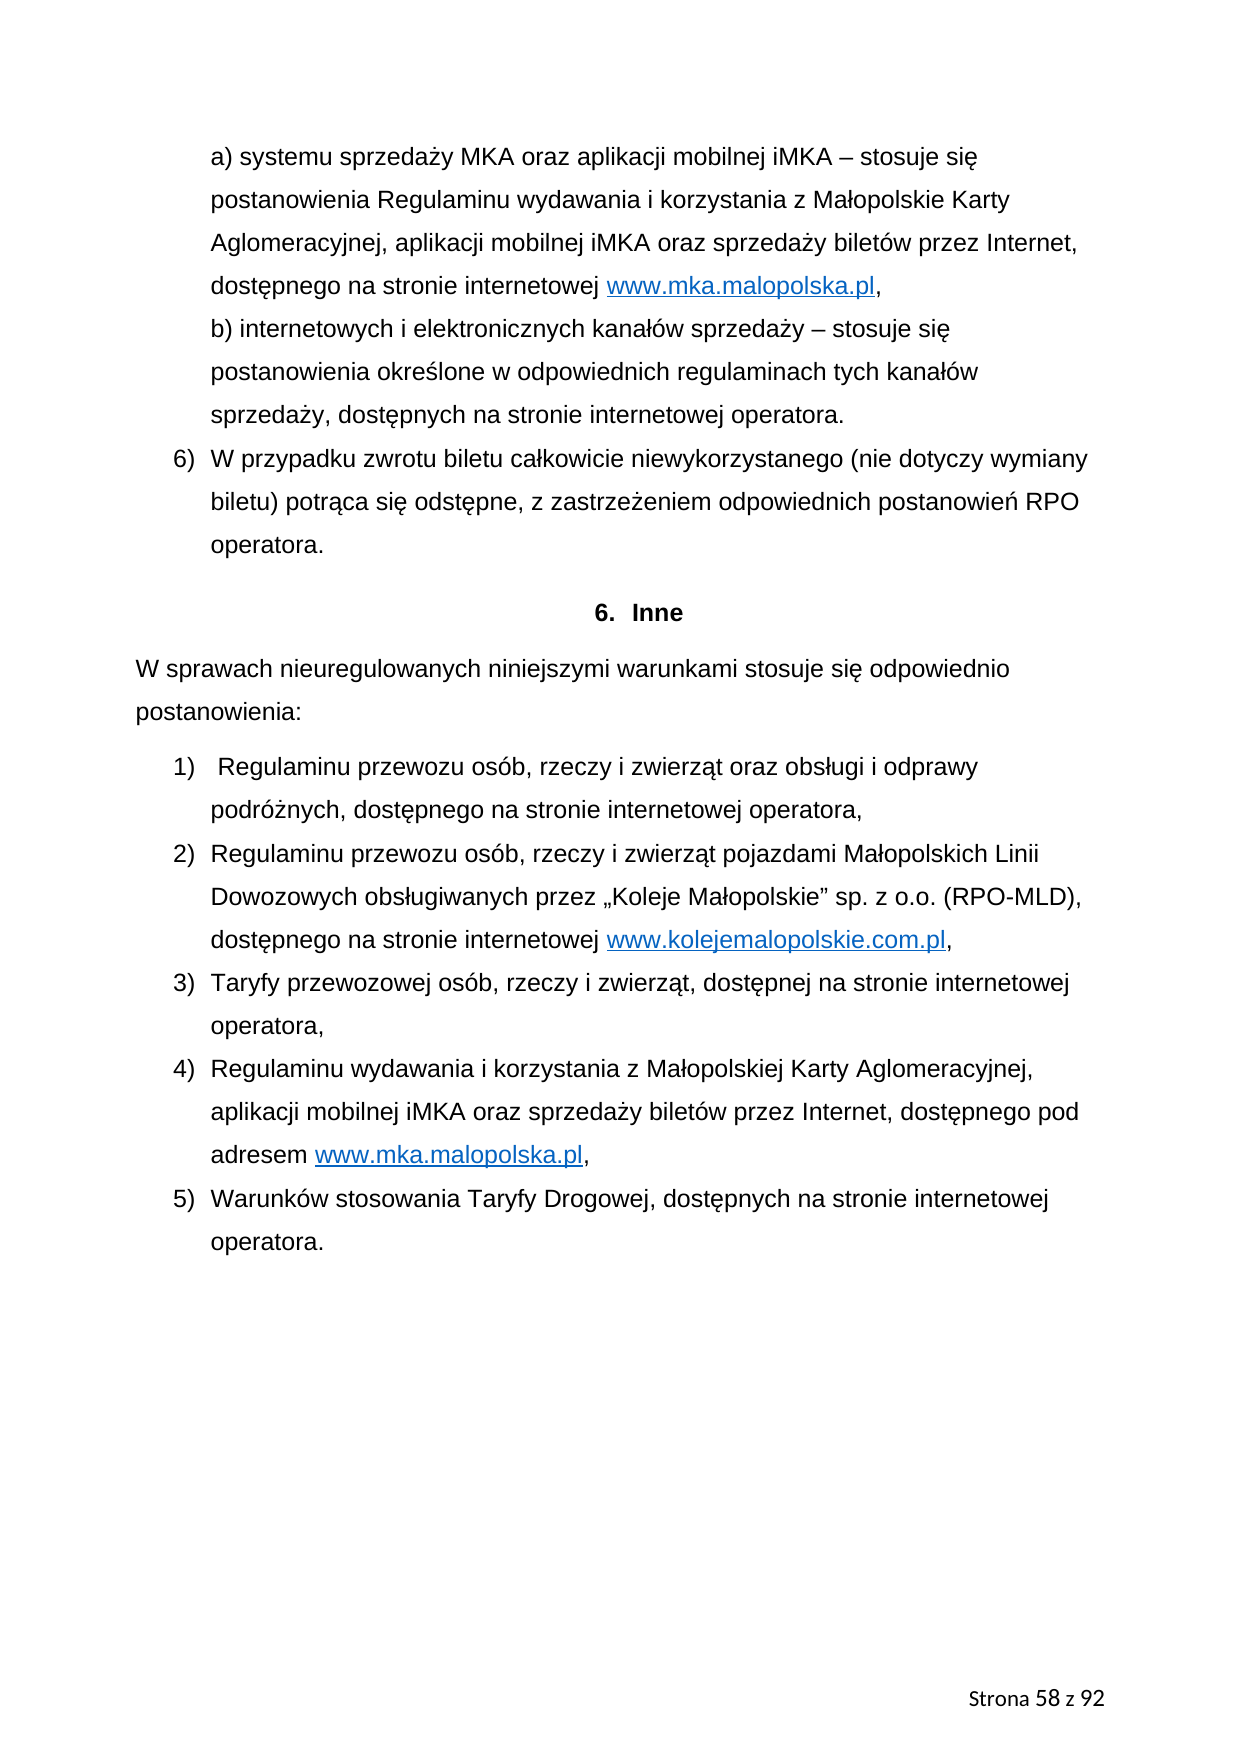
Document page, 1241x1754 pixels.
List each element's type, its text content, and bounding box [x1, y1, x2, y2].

list Taryfy przewozowej osób, rzeczy i zwierząt, dostępnej na stronie internetowej operatora, [173, 968, 1105, 1040]
list W przypadku zwrotu biletu całkowicie niewykorzystanego (nie dotyczy wymiany biletu) potrąca się odstępne, z zastrzeżeniem odpowiednich postanowień RPO operatora. [173, 443, 1105, 558]
list Regulaminu przewozu osób, rzeczy i zwierząt pojazdami Małopolskich Linii Dowozowych obsługiwanych przez „Koleje Małopolskie” sp. z o.o. (RPO-MLD), dostępnego na stronie internetowej www.kolejemalopolskie.com.pl, [173, 838, 1105, 953]
list b) internetowych i elektronicznych kanałów sprzedaży – stosuje się postanowienia określone w odpowiednich regulaminach tych kanałów sprzedaży, dostępnych na stronie internetowej operatora. [210, 314, 1105, 429]
list Warunków stosowania Taryfy Drogowej, dostępnych na stronie internetowej operatora. [173, 1183, 1105, 1255]
list Regulaminu przewozu osób, rzeczy i zwierząt oraz obsługi i odprawy podróżnych, dostępnego na stronie internetowej operatora, [173, 752, 1105, 824]
list a) systemu sprzedaży MKA oraz aplikacji mobilnej iMKA – stosuje się postanowienia Regulaminu wydawania i korzystania z Małopolskie Karty Aglomeracyjnej, aplikacji mobilnej iMKA oraz sprzedaży biletów przez Internet, dostępnego na stronie internetowej www.mka.malopolska.pl, [210, 142, 1105, 300]
list Inne [173, 598, 1105, 627]
text W sprawach nieuregulowanych niniejszymi warunkami stosuje się odpowiednio postanowienia: [135, 653, 1105, 725]
list Regulaminu wydawania i korzystania z Małopolskiej Karty Aglomeracyjnej, aplikacji mobilnej iMKA oraz sprzedaży biletów przez Internet, dostępnego pod adresem www.mka.malopolska.pl, [173, 1054, 1105, 1169]
